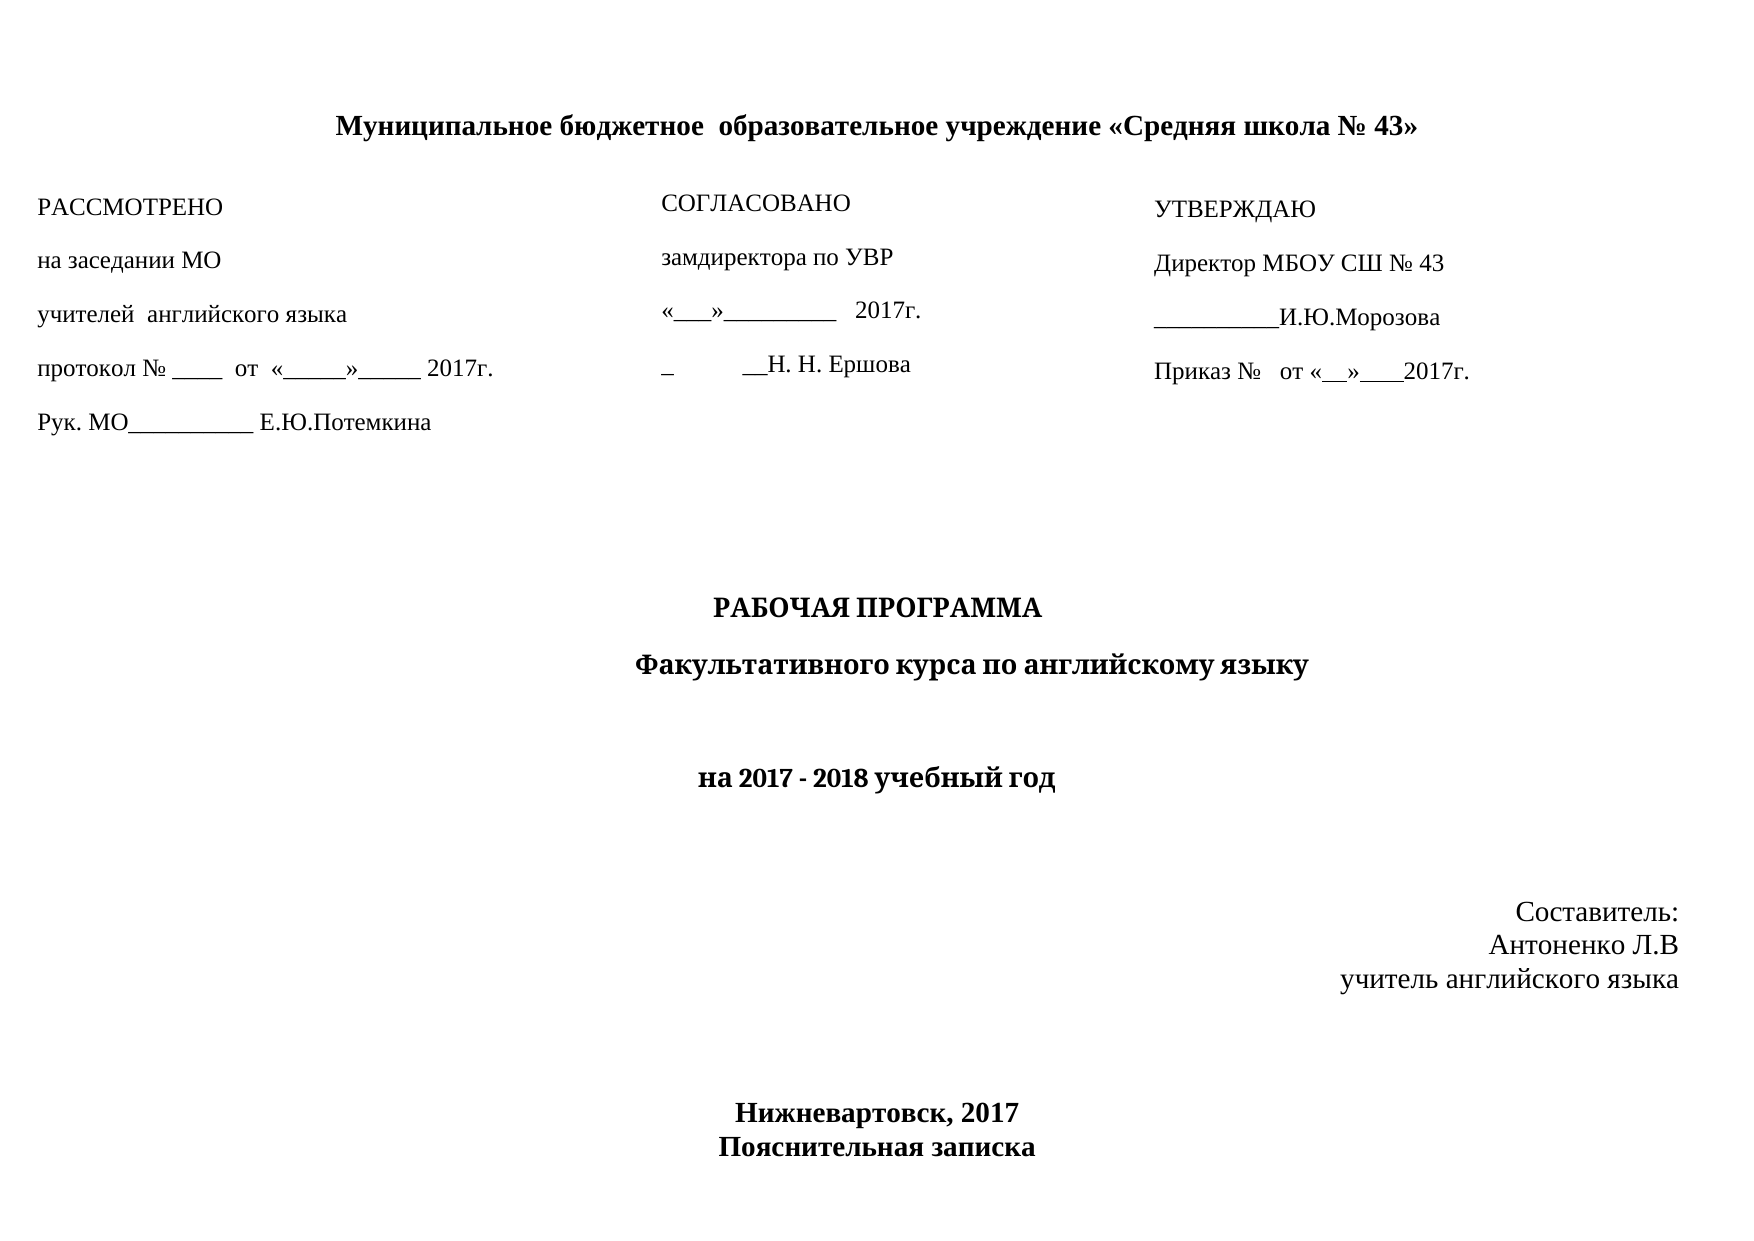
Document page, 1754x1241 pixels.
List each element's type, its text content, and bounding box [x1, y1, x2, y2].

subtitle РАБОЧАЯ ПРОГРАММА [75, 593, 1679, 624]
subtitle на 2017 - 2018 учебный год [75, 763, 1679, 794]
text Нижневартовск, 2017 [75, 1095, 1679, 1129]
text Муниципальное бюджетное образовательное учреждение «Средняя школа № 43» [75, 108, 1679, 142]
text Антоненко Л.В [75, 927, 1679, 961]
text Составитель: [75, 866, 1679, 927]
subtitle Факультативного курса по английскому языку [75, 650, 1679, 681]
text Пояснительная записка [75, 1129, 1679, 1162]
text учитель английского языка [75, 961, 1679, 994]
